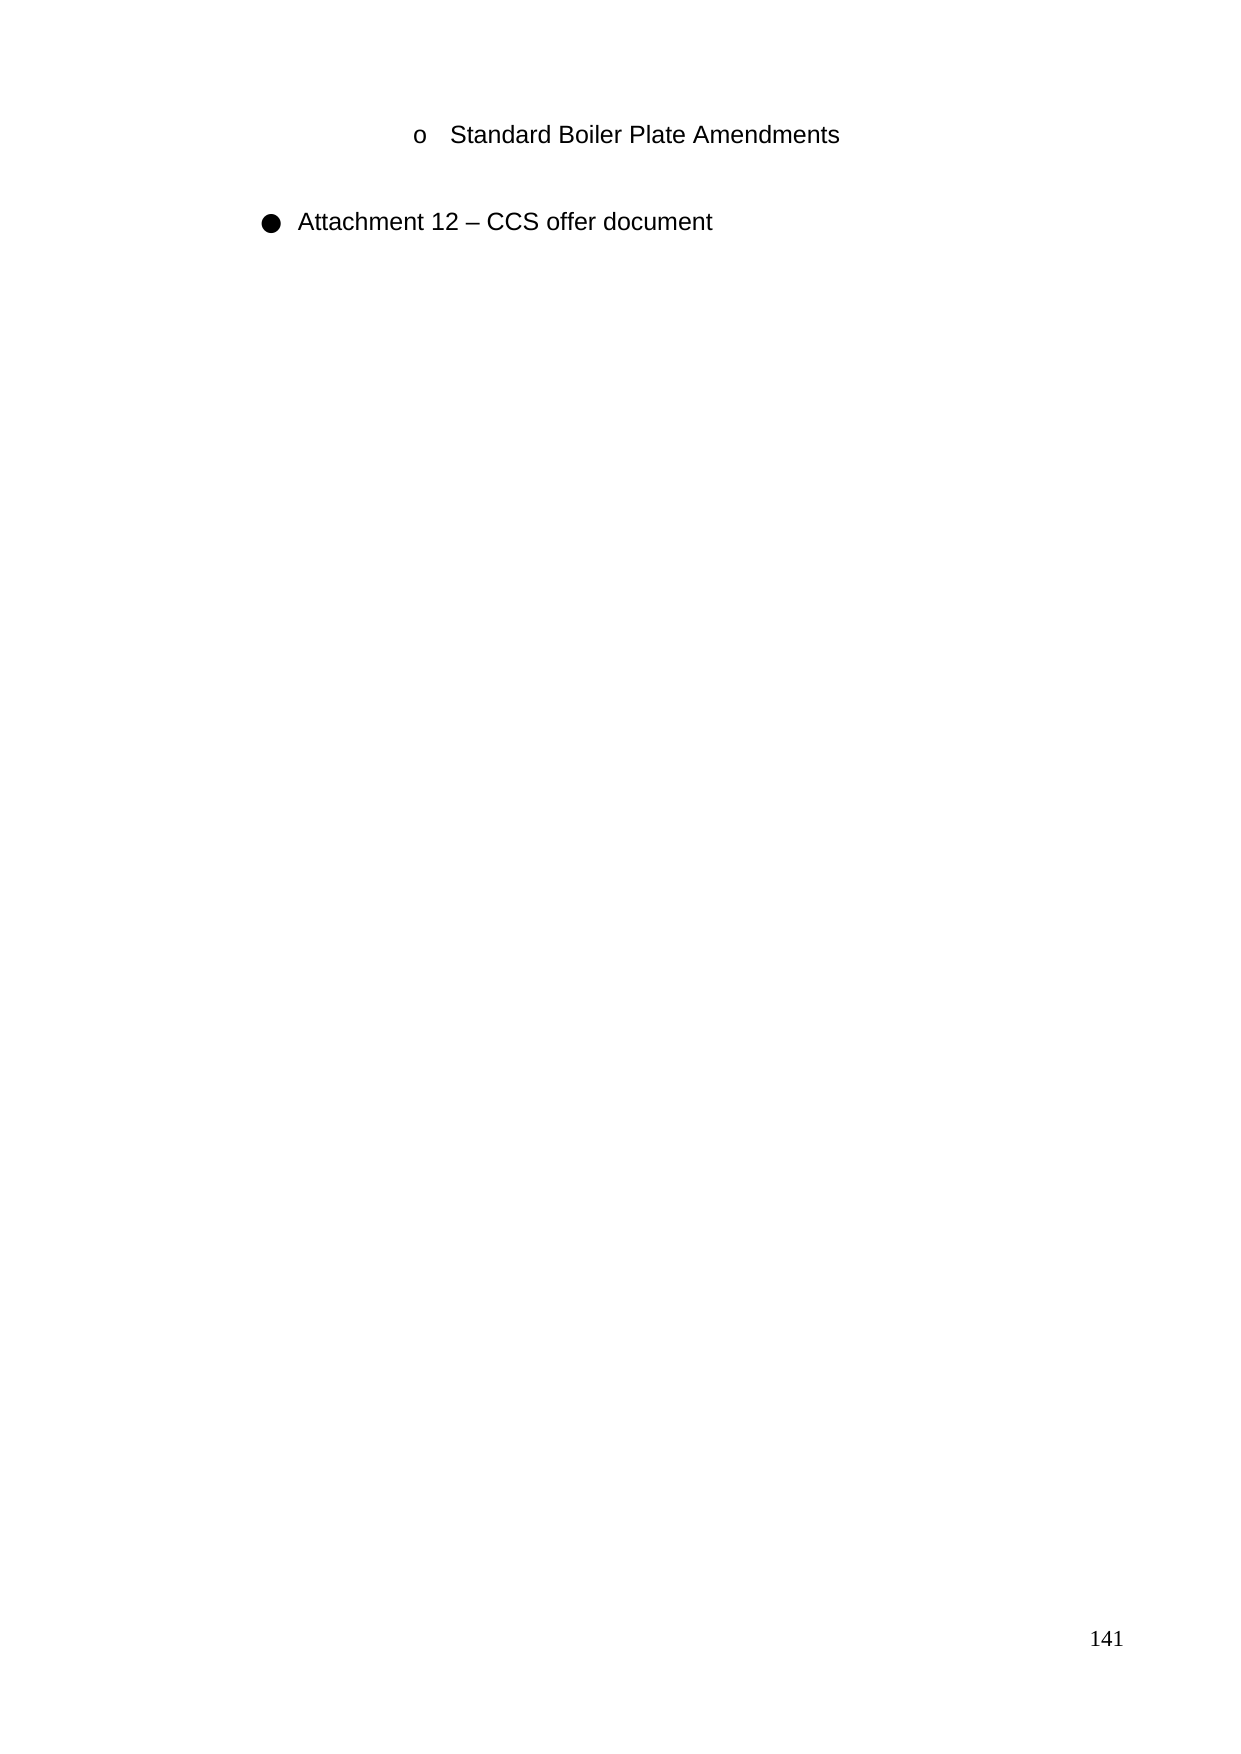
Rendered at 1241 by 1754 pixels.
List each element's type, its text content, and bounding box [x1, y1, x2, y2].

list Attachment 12 – CCS offer document [260, 194, 1123, 245]
list Standard Boiler Plate Amendments [412, 120, 1123, 151]
